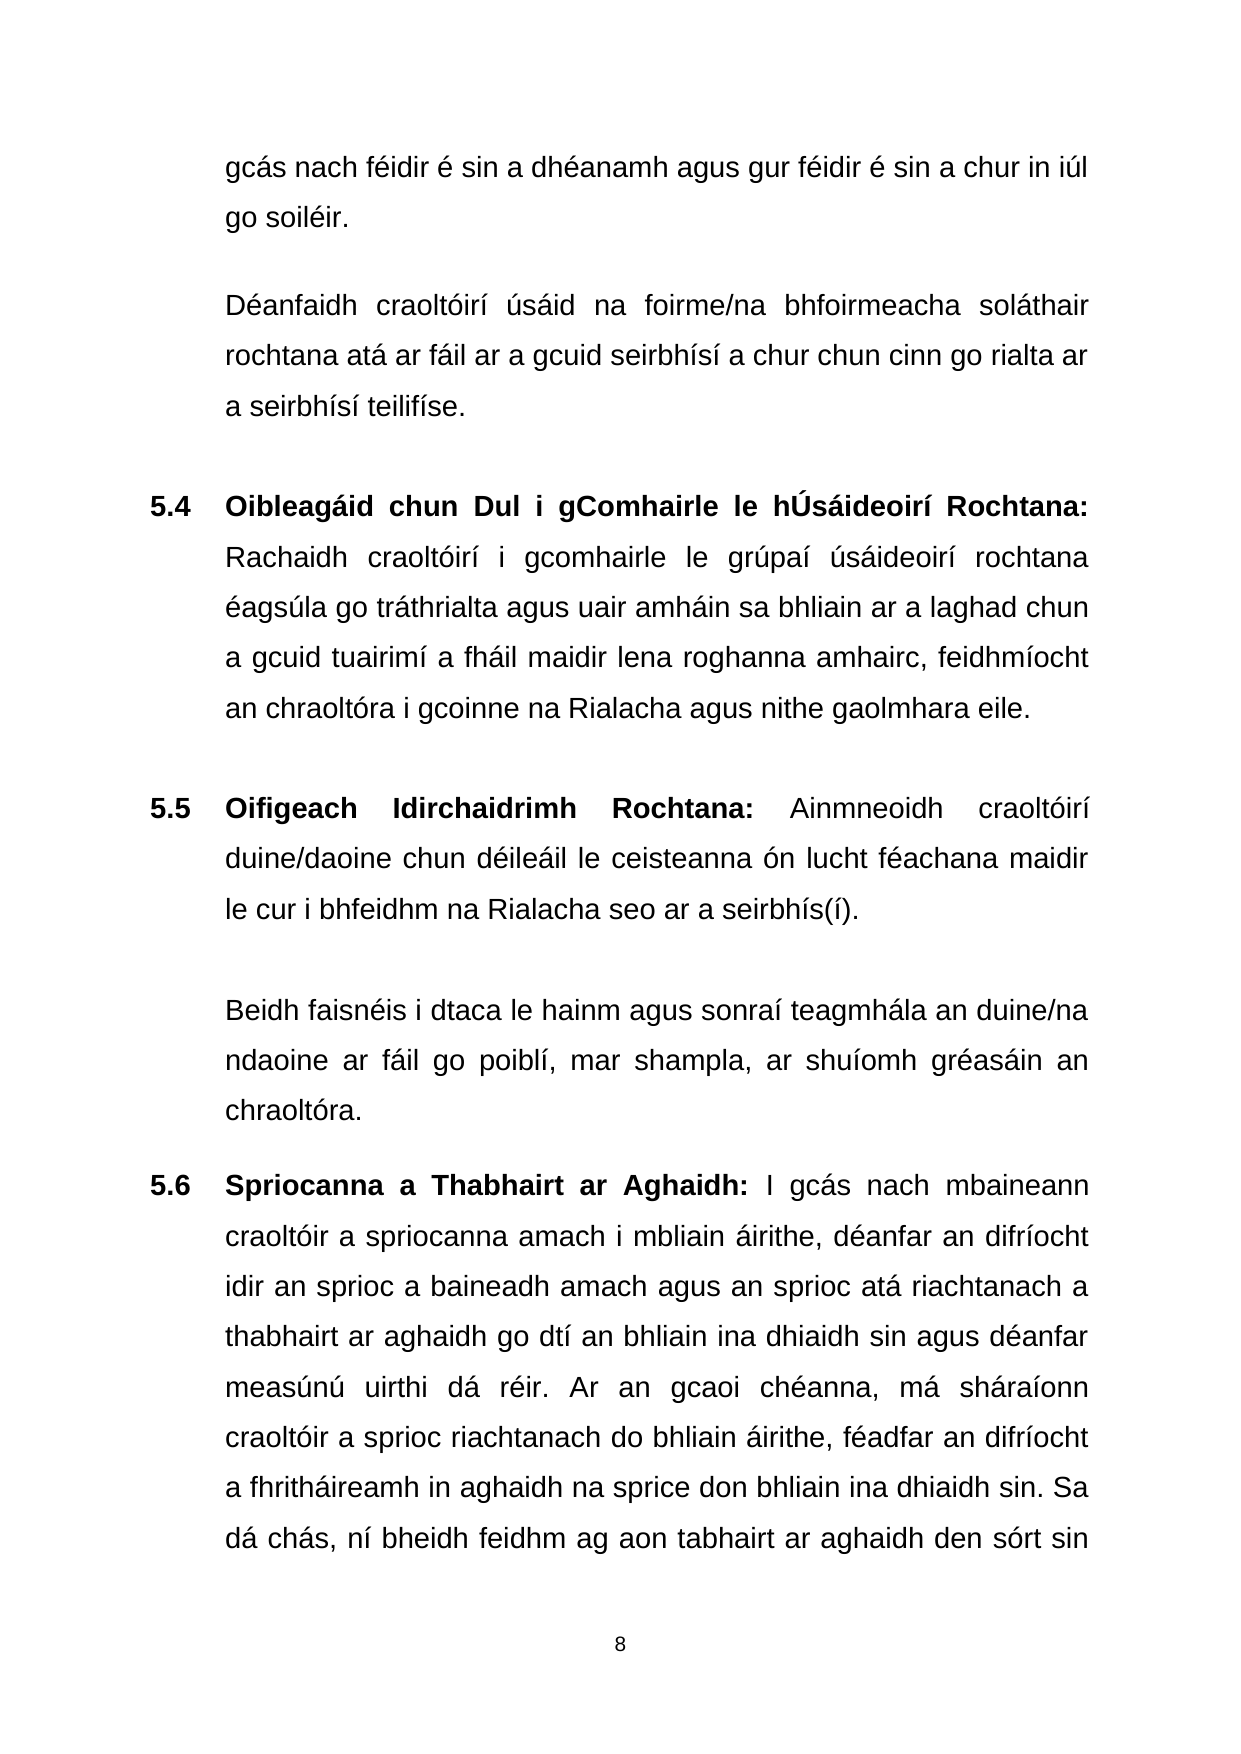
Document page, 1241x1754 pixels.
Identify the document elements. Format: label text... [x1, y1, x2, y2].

text Déanfaidh craoltóirí úsáid na foirme/na bhfoirmeacha soláthair rochtana atá ar fáil ar a gcuid seirbhísí a chur chun cinn go rialta ar a seirbhísí teilifíse. [225, 288, 1090, 422]
text 5.5 Oifigeach Idirchaidrimh Rochtana: Ainmneoidh craoltóirí duine/daoine chun déileáil le ceisteanna ón lucht féachana maidir le cur i bhfeidhm na Rialacha seo ar a seirbhís(í). [150, 791, 1090, 925]
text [225, 150, 1090, 234]
text Beidh faisnéis i dtaca le hainm agus sonraí teagmhála an duine/na ndaoine ar fáil go poiblí, mar shampla, ar shuíomh gréasáin an chraoltóra. [225, 992, 1090, 1127]
text 5.4 Oibleagáid chun Dul i gComhairle le hÚsáideoirí Rochtana: Rachaidh craoltóirí i gcomhairle le grúpaí úsáideoirí rochtana éagsúla go tráthrialta agus uair amháin sa bhliain ar a laghad chun a gcuid tuairimí a fháil maidir lena roghanna amhairc, feidhmíocht an chraoltóra i gcoinne na Rialacha agus nithe gaolmhara eile. [150, 489, 1090, 724]
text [150, 1168, 1090, 1554]
